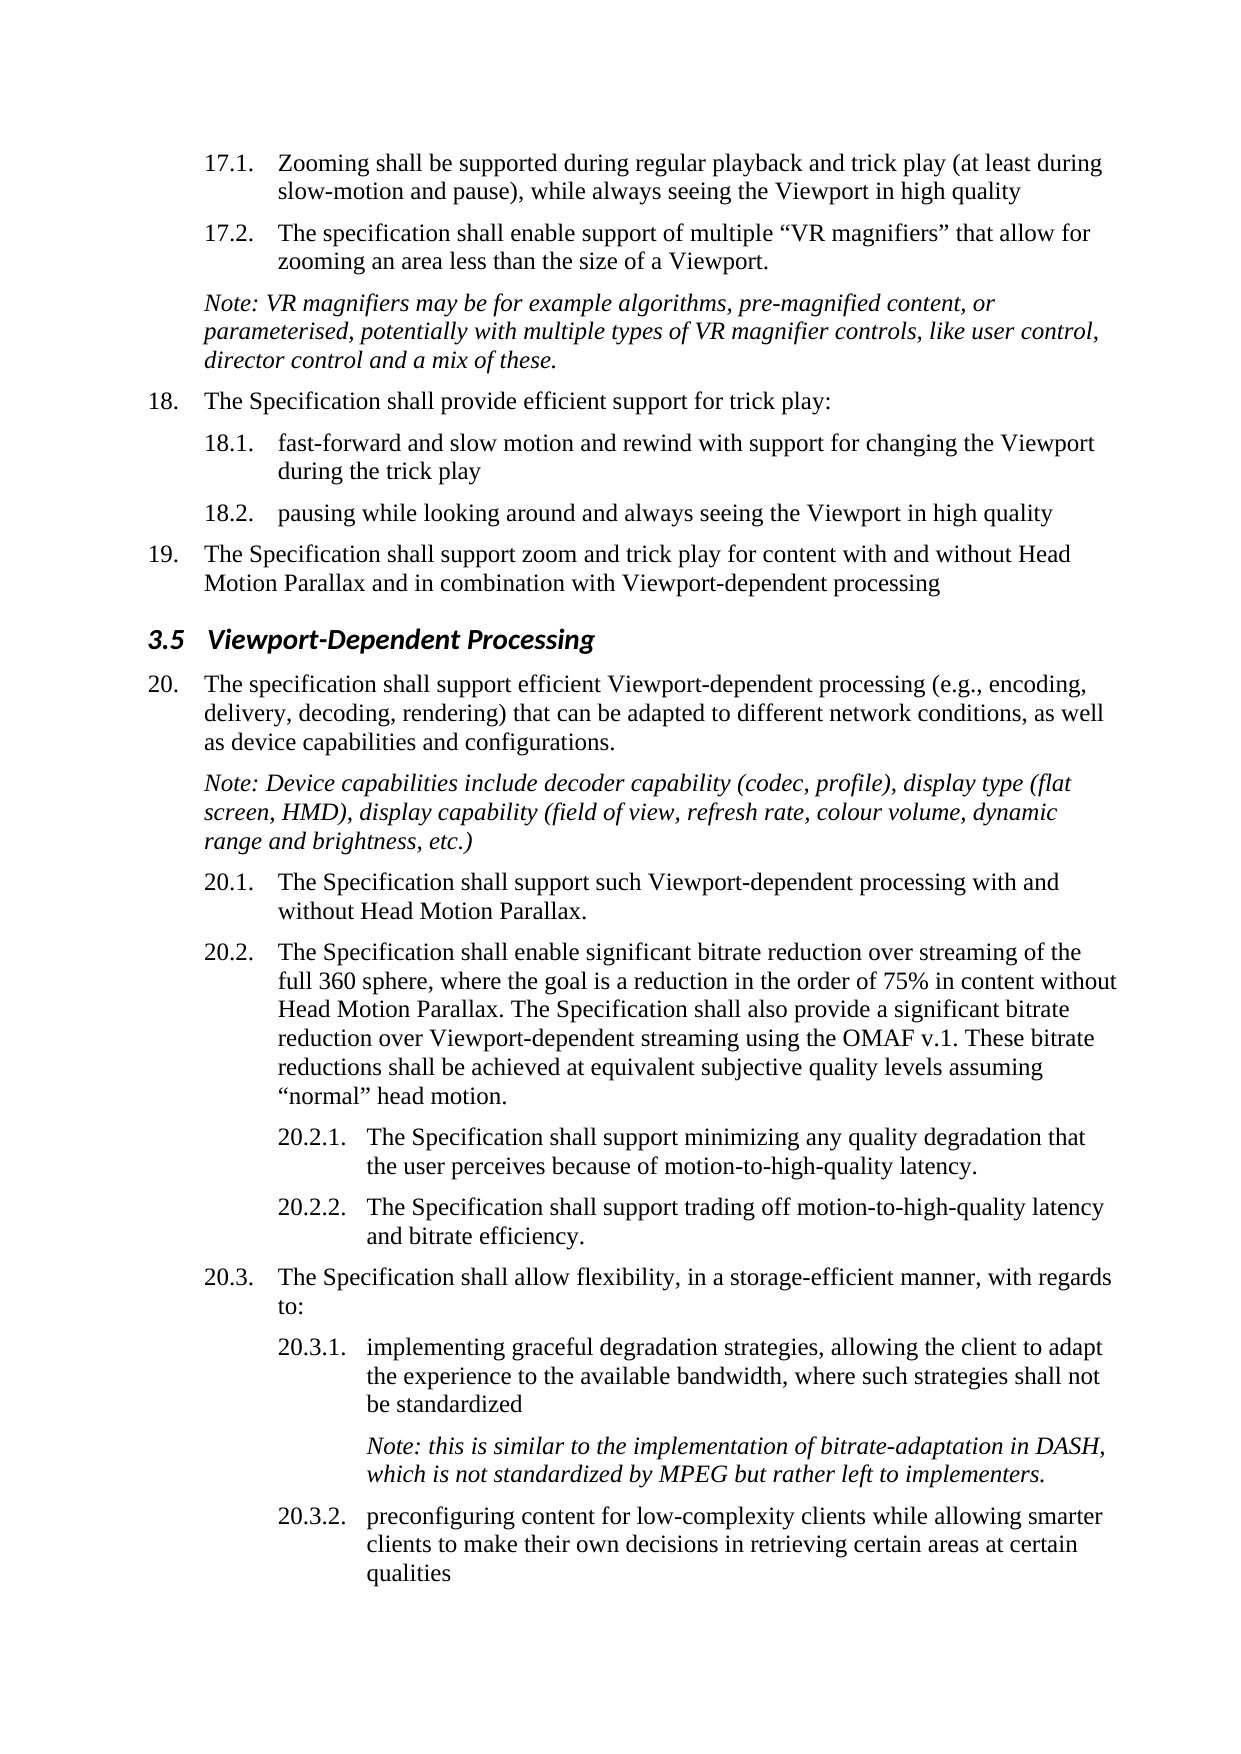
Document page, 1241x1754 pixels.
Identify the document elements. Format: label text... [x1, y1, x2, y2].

text The Specification shall provide efficient support for trick play: [148, 386, 1122, 415]
text The specification shall support efficient Viewport-dependent processing (e.g., encoding, delivery, decoding, rendering) that can be adapted to different network conditions, as well as device capabilities and configurations. [148, 669, 1122, 756]
text preconfiguring content for low-complexity clients while allowing smarter clients to make their own decisions in retrieving certain areas at certain qualities [278, 1501, 1122, 1587]
text Note: Device capabilities include decoder capability (codec, profile), display type (flat screen, HMD), display capability (field of view, refresh rate, colour volume, dynamic range and brightness, etc.) [204, 768, 1122, 854]
text The specification shall enable support of multiple “VR magnifiers” that allow for zooming an area less than the size of a Viewport. [204, 218, 1122, 275]
text The Specification shall support minimizing any quality degradation that the user perceives because of motion-to-high-quality latency. [278, 1122, 1122, 1179]
text The Specification shall support zoom and trick play for content with and without Head Motion Parallax and in combination with Viewport-dependent processing [148, 539, 1122, 596]
text pausing while looking around and always seeing the Viewport in high quality [204, 498, 1122, 526]
text The Specification shall enable significant bitrate reduction over streaming of the full 360 sphere, where the goal is a reduction in the order of 75% in content without Head Motion Parallax. The Specification shall also provide a significant bitrate reduction over Viewport-dependent streaming using the OMAF v.1. These bitrate reductions shall be achieved at equivalent subjective quality levels assuming “normal” head motion. [204, 937, 1122, 1109]
subtitle Viewport-Dependent Processing [147, 621, 1122, 657]
text Note: VR magnifiers may be for example algorithms, pre-magnified content, or parameterised, potentially with multiple types of VR magnifier controls, like user control, director control and a mix of these. [204, 288, 1122, 374]
text The Specification shall allow flexibility, in a storage-efficient manner, with regards to: [204, 1262, 1122, 1319]
text fast-forward and slow motion and rewind with support for changing the Viewport during the trick play [204, 428, 1122, 485]
text The Specification shall support such Viewport-dependent processing with and without Head Motion Parallax. [204, 867, 1122, 924]
text The Specification shall support trading off motion-to-high-quality latency and bitrate efficiency. [278, 1192, 1122, 1249]
text Zooming shall be supported during regular playback and trick play (at least during slow-motion and pause), while always seeing the Viewport in high quality [204, 148, 1122, 205]
text Note: this is similar to the implementation of bitrate-adaptation in DASH, which is not standardized by MPEG but rather left to implementers. [366, 1431, 1122, 1488]
text implementing graceful degradation strategies, allowing the client to adapt the experience to the available bandwidth, where such strategies shall not be standardized [278, 1332, 1122, 1418]
